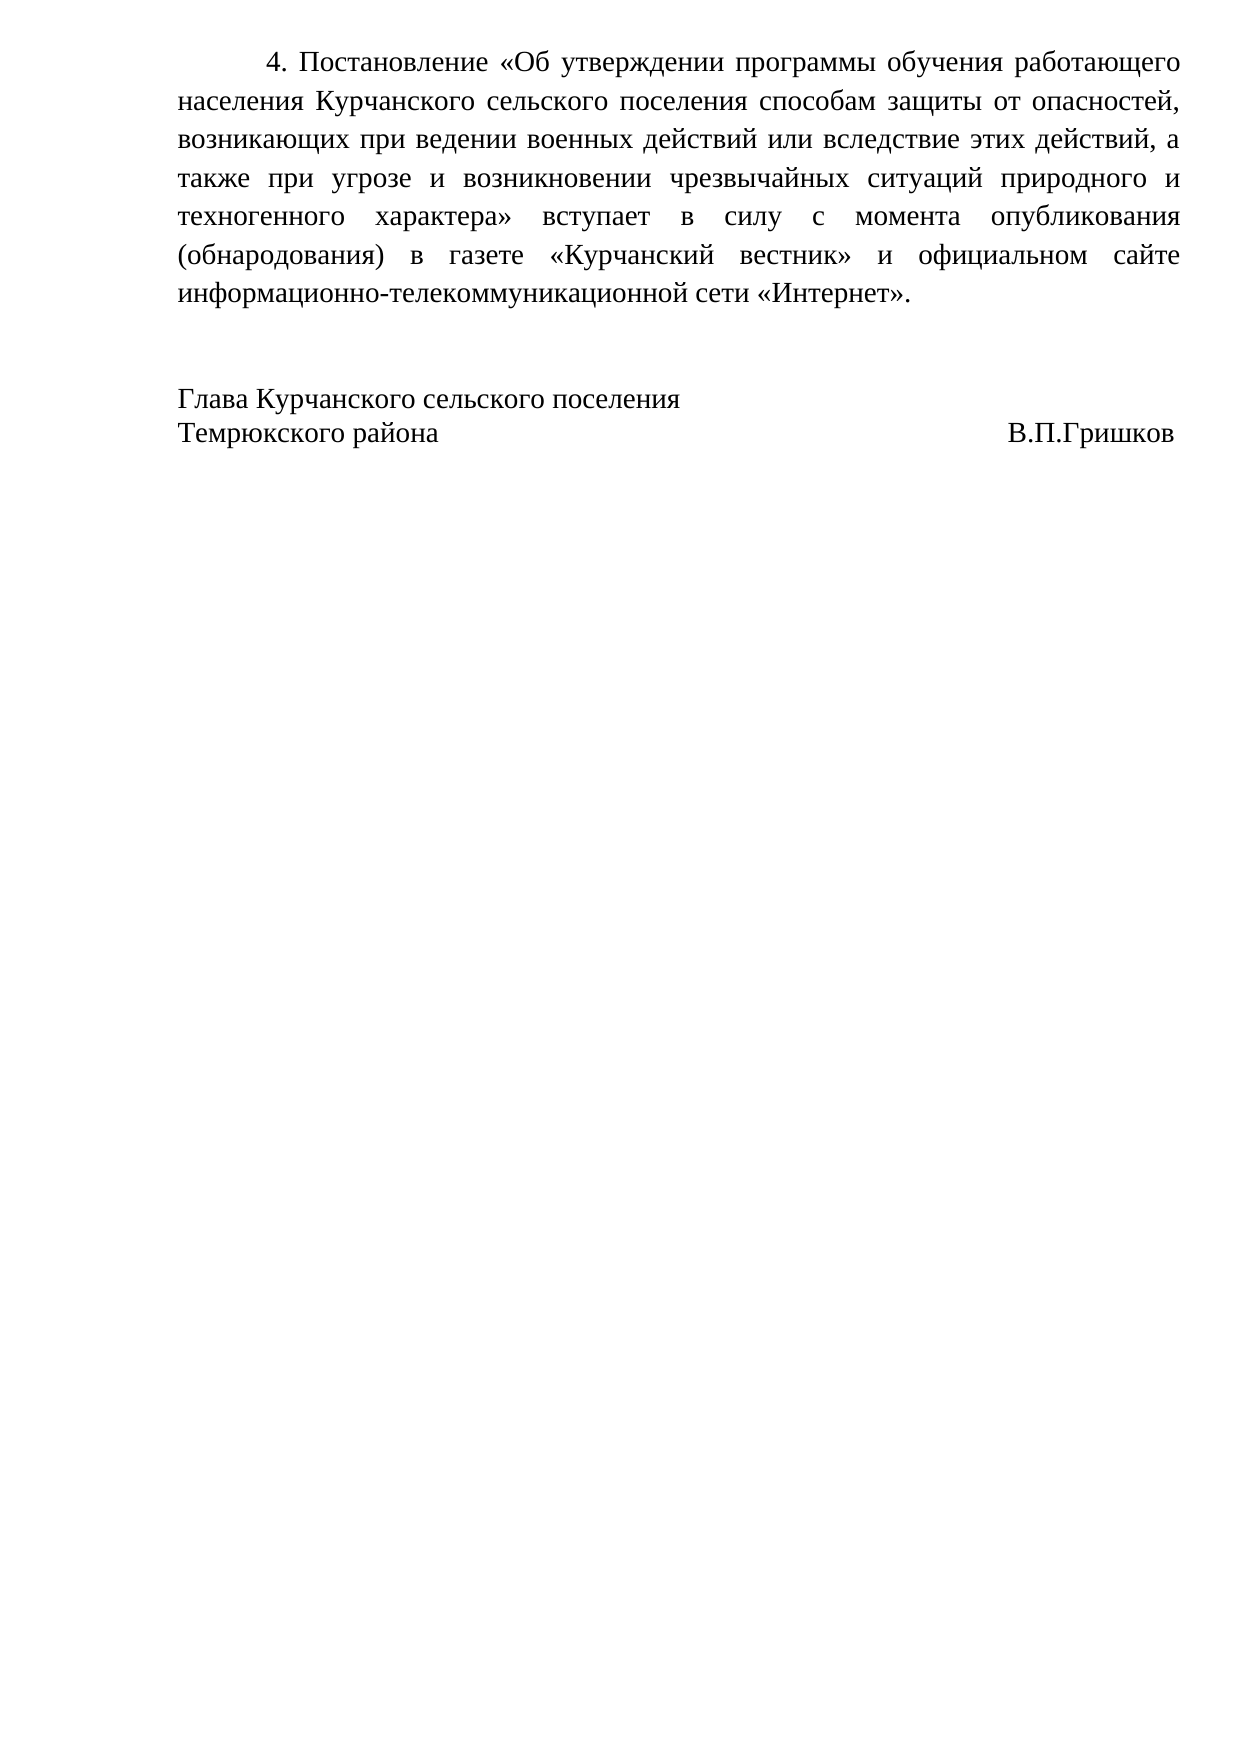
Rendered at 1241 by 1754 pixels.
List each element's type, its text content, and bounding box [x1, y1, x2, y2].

text 4. Постановление «Об утверждении программы обучения работающего населения Курчанского сельского поселения способам защиты от опасностей, возникающих при ведении военных действий или вследствие этих действий, а также при угрозе и возникновении чрезвычайных ситуаций природного и техногенного характера» вступает в силу с момента опубликования (обнародования) в газете «Курчанский вестник» и официальном сайте информационно-телекоммуникационной сети «Интернет». [177, 44, 1181, 309]
text Темрюкского района В.П.Гришков [177, 415, 1181, 448]
text Глава Курчанского сельского поселения [177, 381, 1181, 415]
